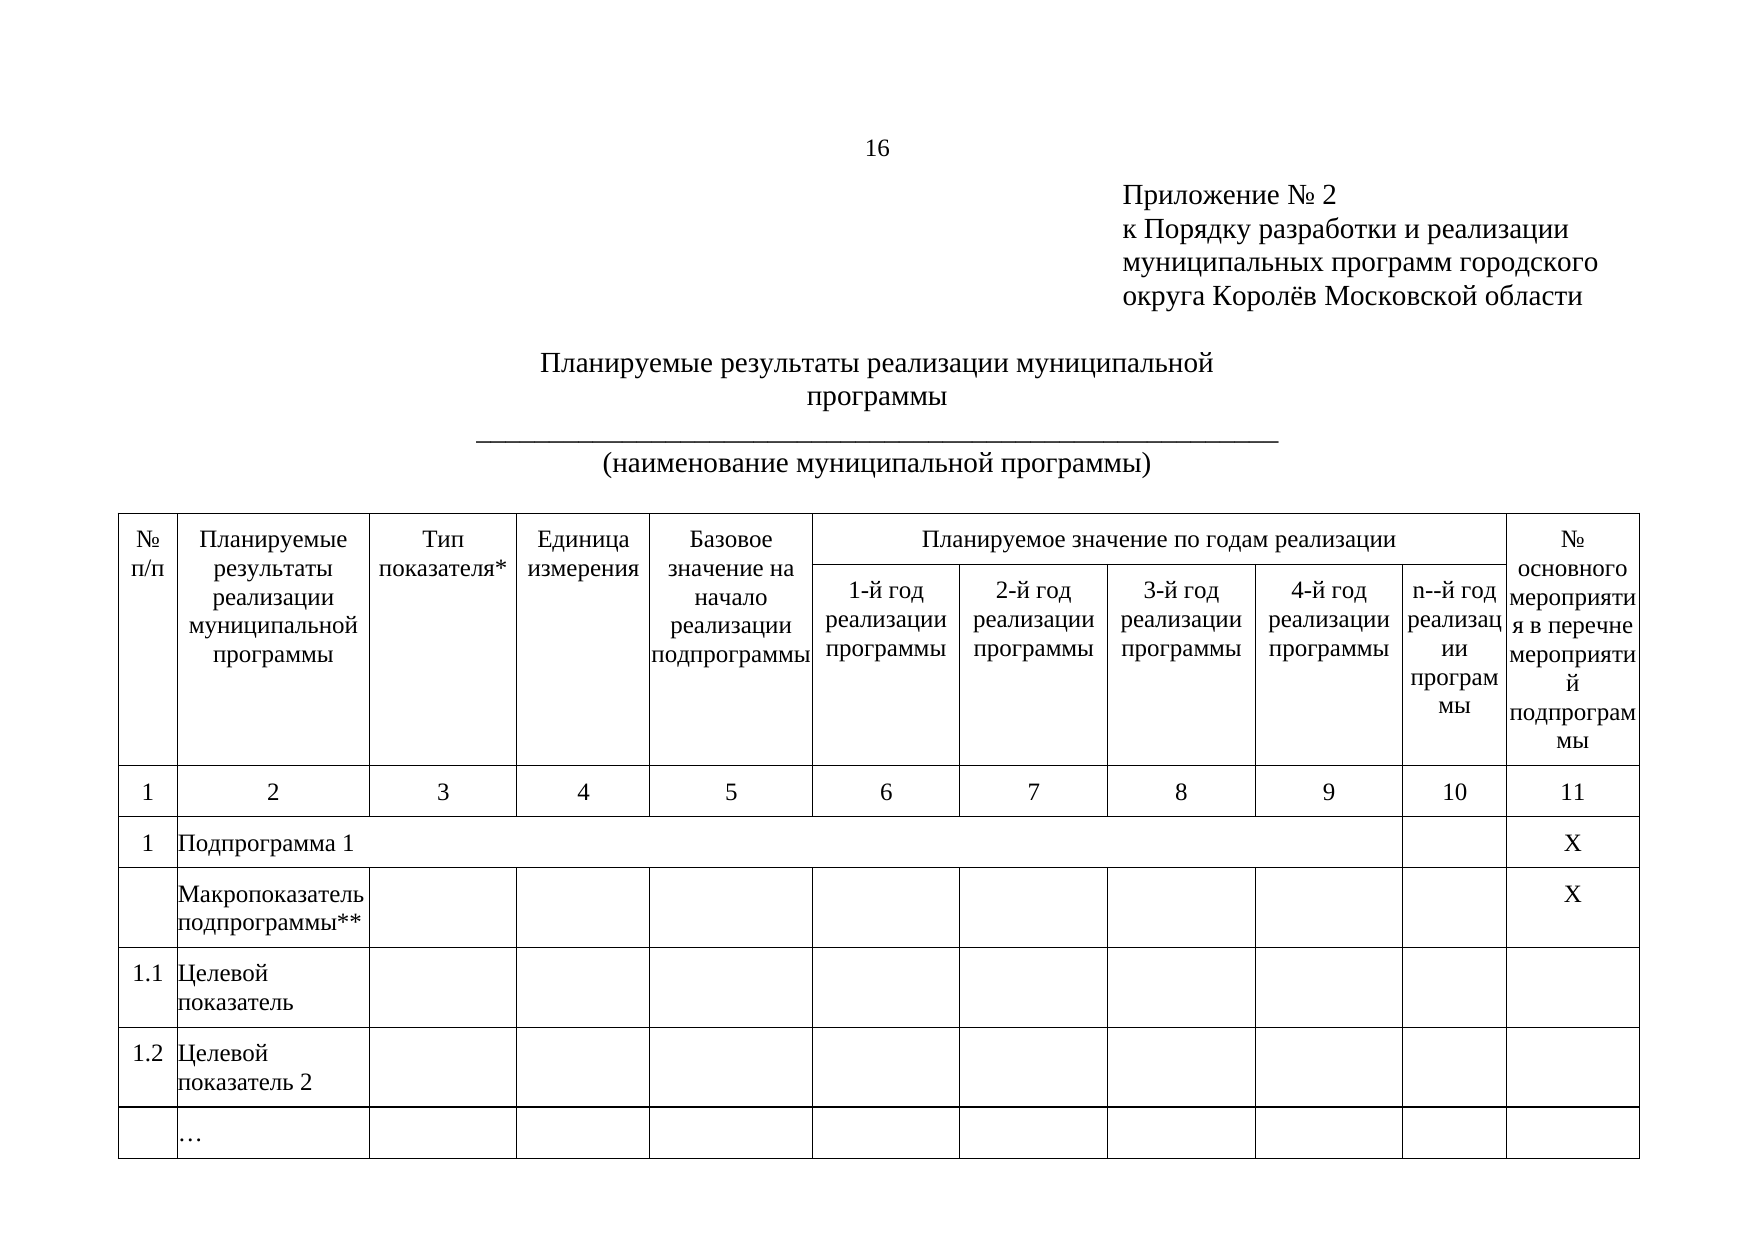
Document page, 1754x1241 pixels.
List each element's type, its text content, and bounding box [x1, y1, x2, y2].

table_cell [650, 1028, 812, 1106]
table_cell [650, 1108, 812, 1157]
table_cell [650, 868, 812, 947]
table_header Планируемое значение по годам реализации [813, 514, 1506, 564]
table_cell [1256, 868, 1402, 947]
table_cell [813, 1028, 959, 1106]
table_cell 3 [370, 766, 516, 816]
table_cell [370, 1108, 516, 1157]
table_cell [1108, 868, 1255, 947]
text _______________________________________________________ [118, 412, 1636, 446]
table_cell 9 [1256, 766, 1402, 816]
table_cell [1403, 1108, 1506, 1157]
table_header № основного мероприятия в перечне мероприятий подпрограммы [1507, 514, 1639, 765]
table_cell 10 [1403, 766, 1506, 816]
table_cell [517, 868, 649, 947]
table_cell [119, 1108, 177, 1157]
table_cell [1108, 1108, 1255, 1157]
table_cell n--й год реализации программы [1403, 565, 1506, 765]
table_cell [370, 1028, 516, 1106]
table_cell [1256, 1108, 1402, 1157]
table_cell 6 [813, 766, 959, 816]
table_cell 11 [1507, 766, 1639, 816]
text Планируемые результаты реализации муниципальной [118, 345, 1636, 378]
table_cell Х [1507, 868, 1639, 947]
table_cell [1108, 948, 1255, 1027]
table_cell [960, 1028, 1107, 1106]
table_cell [1507, 1108, 1639, 1157]
table_cell 3-й год реализации программы [1108, 565, 1255, 765]
table_cell 4-й год реализации программы [1256, 565, 1402, 765]
table_cell 1.1 [119, 948, 177, 1027]
table_cell [960, 1108, 1107, 1157]
table_cell 5 [650, 766, 812, 816]
table_cell [1108, 1028, 1255, 1106]
table_cell [1403, 868, 1506, 947]
table_cell [1507, 948, 1639, 1027]
table_cell 1-й год реализации программы [813, 565, 959, 765]
table_cell [517, 1108, 649, 1157]
table_cell … [178, 1108, 369, 1157]
table_cell Макропоказатель подпрограммы** [178, 868, 369, 947]
table_cell Х [1507, 817, 1639, 867]
table_cell [1507, 1028, 1639, 1106]
table_cell [370, 948, 516, 1027]
table_cell 2-й год реализации программы [960, 565, 1107, 765]
table_cell [813, 868, 959, 947]
table_cell [517, 948, 649, 1027]
table_cell Целевой показатель 2 [178, 1028, 369, 1106]
table_cell 1.2 [119, 1028, 177, 1106]
table_cell Целевой показатель [178, 948, 369, 1027]
table_cell 1 [119, 817, 177, 867]
table_cell 8 [1108, 766, 1255, 816]
table_cell [960, 948, 1107, 1027]
table_cell [1256, 1028, 1402, 1106]
table_header № п/п [119, 514, 177, 765]
table_cell 4 [517, 766, 649, 816]
table_cell 7 [960, 766, 1107, 816]
table_cell [813, 1108, 959, 1157]
table_cell [517, 1028, 649, 1106]
table_cell [960, 868, 1107, 947]
table_cell [1403, 1028, 1506, 1106]
table_header Базовое значение на начало реализации подпрограммы [650, 514, 812, 765]
table_cell [370, 868, 516, 947]
table_cell 2 [178, 766, 369, 816]
text программы [118, 378, 1636, 412]
table_header Планируемые результаты реализации муниципальной программы [178, 514, 369, 765]
text к Порядку разработки и реализации [1122, 211, 1636, 244]
table_cell [1403, 817, 1506, 867]
text (наименование муниципальной программы) [118, 446, 1636, 479]
table_header Тип показателя* [370, 514, 516, 765]
table_cell [1403, 948, 1506, 1027]
table_cell [1256, 948, 1402, 1027]
table_cell [650, 948, 812, 1027]
table_cell 1 [119, 766, 177, 816]
table_cell [813, 948, 959, 1027]
text муниципальных программ городского [1122, 244, 1636, 278]
text округа Королёв Московской области [1122, 278, 1636, 311]
text Приложение № 2 [1122, 177, 1636, 211]
table_cell Подпрограмма 1 [178, 817, 1402, 867]
table_cell [119, 868, 177, 947]
table_header Единица измерения [517, 514, 649, 765]
